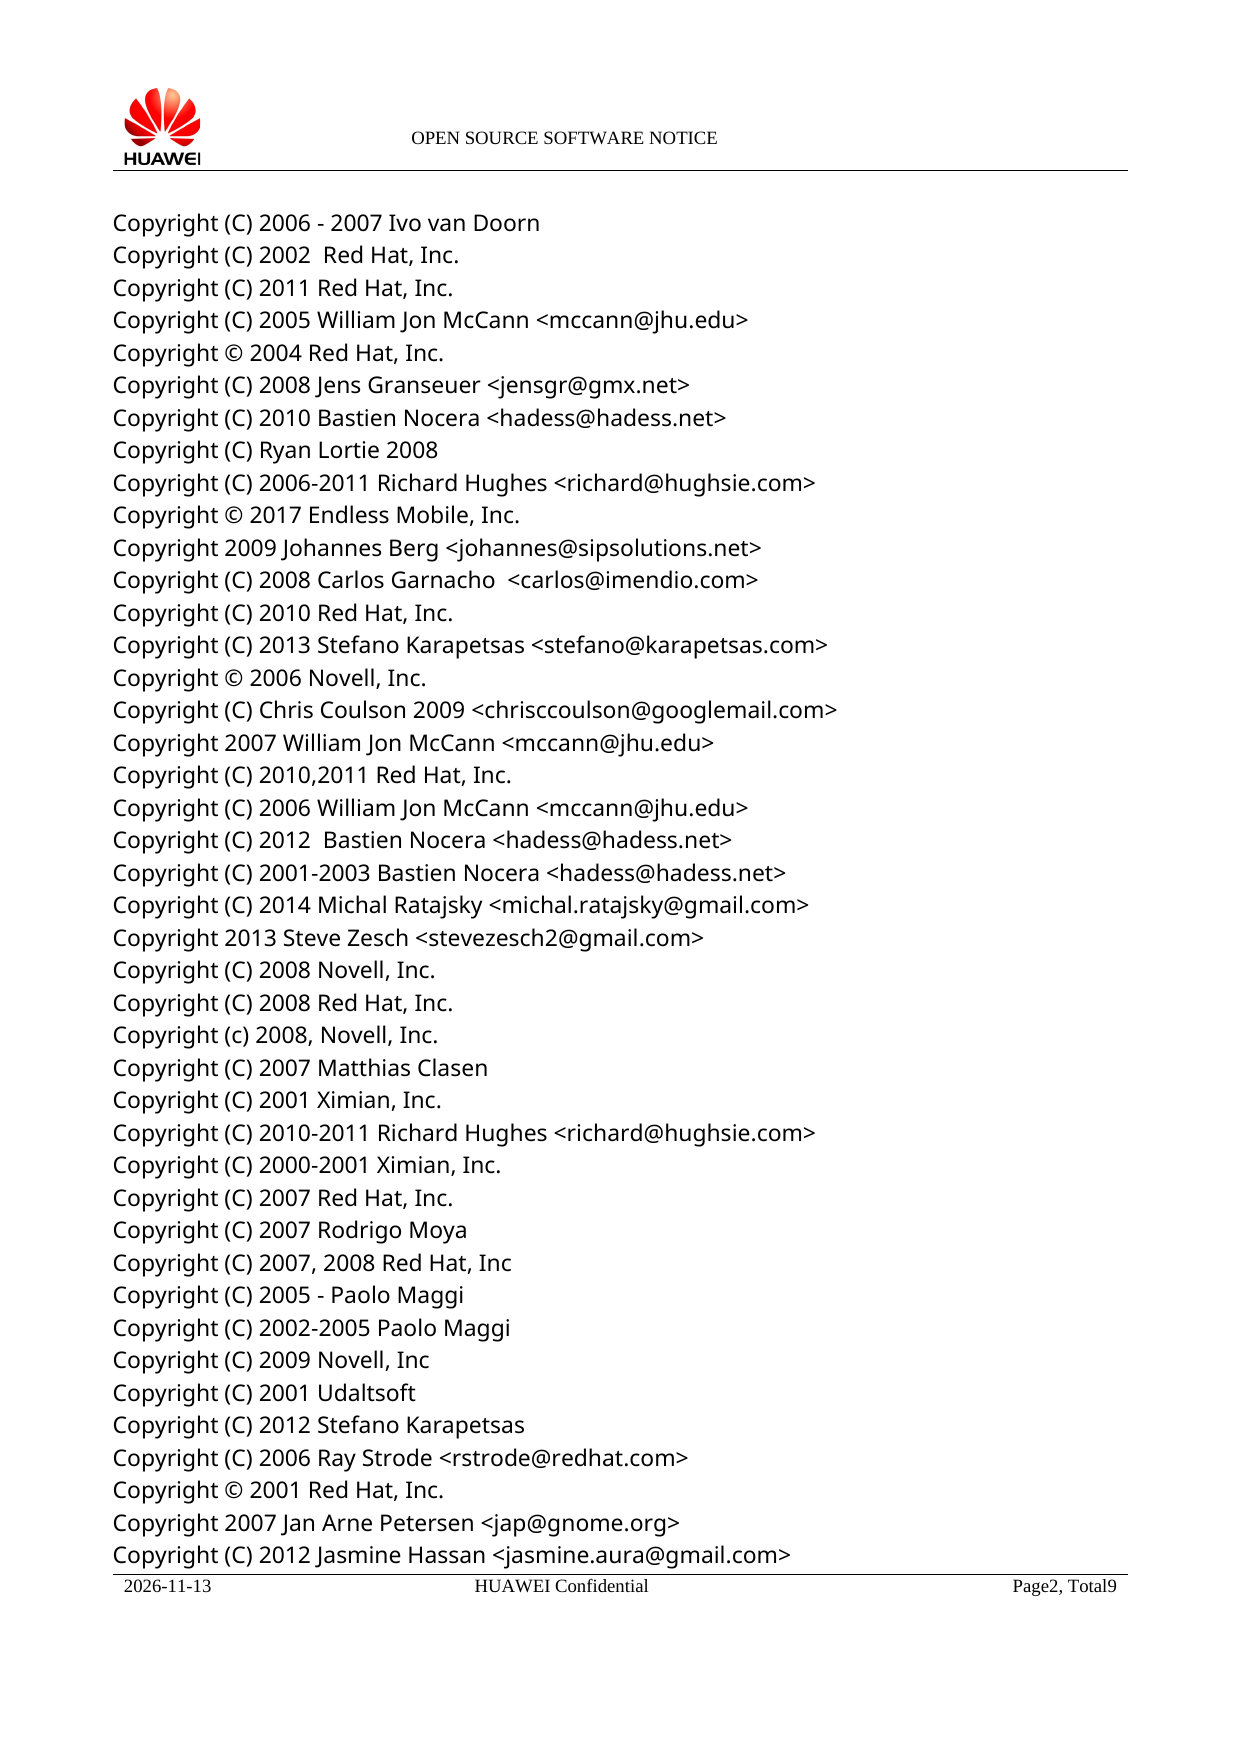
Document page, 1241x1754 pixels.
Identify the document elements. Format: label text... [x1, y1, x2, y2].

picture [124, 88, 201, 165]
